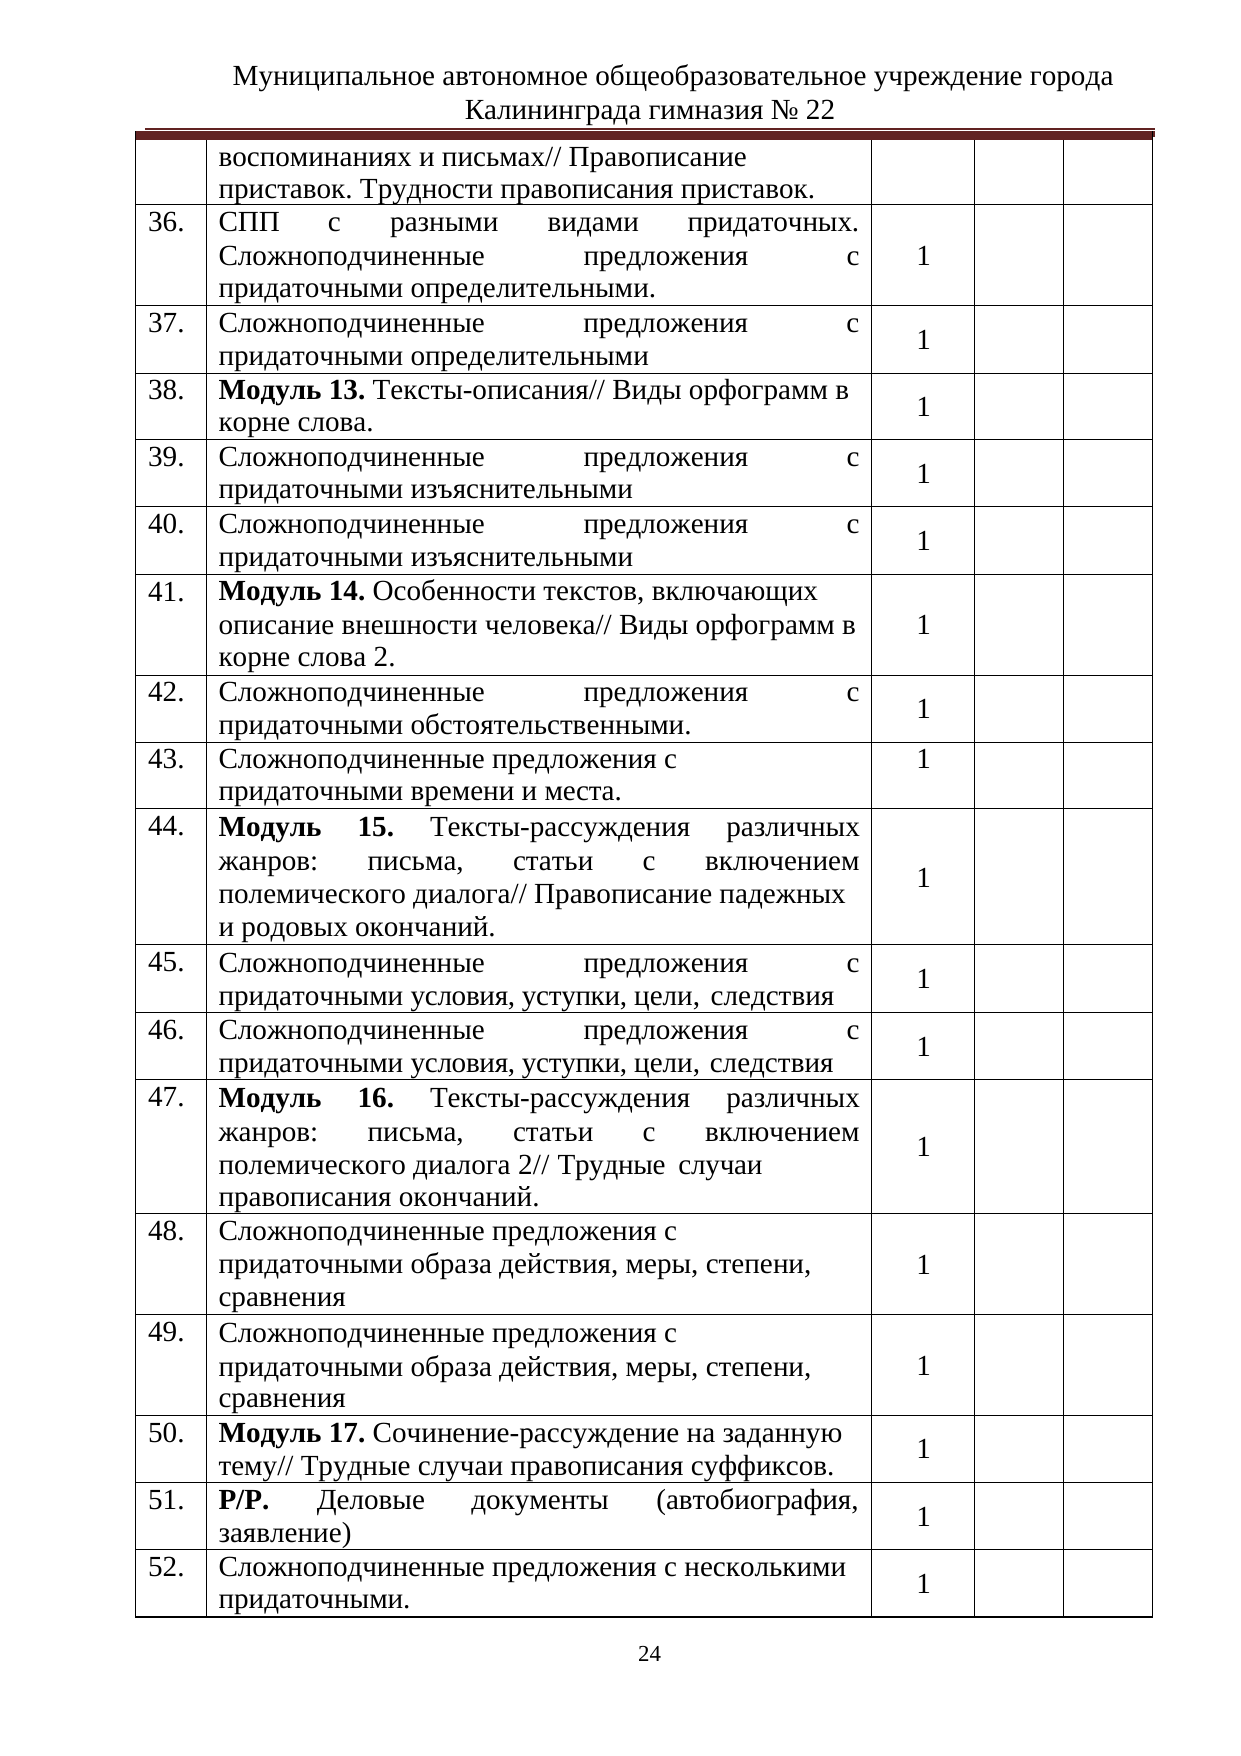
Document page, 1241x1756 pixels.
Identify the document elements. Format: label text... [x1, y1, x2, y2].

table_cell Сложноподчиненные предложения с придаточными образа действия, меры, степени, сравнения [207, 1315, 871, 1414]
table_cell [975, 743, 1063, 808]
table_cell [975, 945, 1063, 1012]
table_cell Сложноподчиненные предложения с придаточными времени и места. [207, 743, 871, 808]
table_cell Сложноподчиненные предложения с несколькими придаточными. [207, 1550, 871, 1616]
table_cell [975, 306, 1063, 372]
table_cell Сложноподчиненные предложения с придаточными изъяснительными [207, 507, 871, 573]
table_cell 1 [872, 306, 974, 372]
table_cell 49. [136, 1315, 206, 1414]
table_cell 41. [136, 575, 206, 674]
table_cell 1 [872, 507, 974, 573]
table_cell 52. [136, 1550, 206, 1616]
table_cell 45. [136, 945, 206, 1012]
table_cell 1 [872, 1483, 974, 1549]
table_cell 36. [136, 205, 206, 305]
table_cell [1064, 440, 1152, 506]
table_cell 48. [136, 1214, 206, 1314]
table_cell 1 [872, 205, 974, 305]
table_cell Сложноподчиненные предложения с придаточными образа действия, меры, степени, сравнения [207, 1214, 871, 1314]
table_cell 40. [136, 507, 206, 573]
table_cell 38. [136, 374, 206, 439]
table_cell [1064, 676, 1152, 742]
table_cell 39. [136, 440, 206, 506]
table_cell Модуль 14. Особенности текстов, включающих описание внешности человека// Виды орфограмм в корне слова 2. [207, 575, 871, 674]
table_cell Модуль 13. Тексты-описания// Виды орфограмм в корне слова. [207, 374, 871, 439]
table_cell Сложноподчиненные предложения с придаточными условия, уступки, цели, следствия [207, 1013, 871, 1079]
table_cell Р/Р. Деловые документы (автобиография, заявление) [207, 1483, 871, 1549]
table_cell [975, 575, 1063, 674]
table_cell [1064, 1013, 1152, 1079]
table_cell 50. [136, 1416, 206, 1482]
table_header воспоминаниях и письмах// Правописание приставок. Трудности правописания приставок. [207, 140, 871, 204]
table_cell [975, 440, 1063, 506]
table_cell 37. [136, 306, 206, 372]
table_cell 1 [872, 1013, 974, 1079]
table_header [136, 140, 206, 204]
table_cell 51. [136, 1483, 206, 1549]
table_cell [1064, 1315, 1152, 1414]
table_cell [1064, 1416, 1152, 1482]
table_cell [975, 1550, 1063, 1616]
table_cell Модуль 17. Сочинение-рассуждение на заданную тему// Трудные случаи правописания суффиксов. [207, 1416, 871, 1482]
table_cell 1 [872, 945, 974, 1012]
table_cell Модуль 15. Тексты-рассуждения различных жанров: письма, статьи с включением полемического диалога// Правописание падежных и родовых окончаний. [207, 809, 871, 944]
table_cell [1064, 809, 1152, 944]
table_cell [975, 1013, 1063, 1079]
table_header [872, 140, 974, 204]
table_cell [975, 676, 1063, 742]
table_cell [1064, 374, 1152, 439]
table_cell [975, 1080, 1063, 1213]
table_cell [1064, 507, 1152, 573]
table_cell Сложноподчиненные предложения с придаточными изъяснительными [207, 440, 871, 506]
table_cell Сложноподчиненные предложения с придаточными условия, уступки, цели, следствия [207, 945, 871, 1012]
table_cell 1 [872, 743, 974, 808]
table_cell [975, 1214, 1063, 1314]
table_cell [1064, 945, 1152, 1012]
table_cell Сложноподчиненные предложения с придаточными определительными [207, 306, 871, 372]
table_cell Сложноподчиненные предложения с придаточными обстоятельственными. [207, 676, 871, 742]
table_cell [975, 1315, 1063, 1414]
table_cell 43. [136, 743, 206, 808]
table_cell [975, 507, 1063, 573]
table_cell 1 [872, 676, 974, 742]
table_cell [1064, 1483, 1152, 1549]
table_cell 1 [872, 374, 974, 439]
table_cell [975, 374, 1063, 439]
table_cell [975, 809, 1063, 944]
table_header [1064, 140, 1152, 204]
table_cell Модуль 16. Тексты-рассуждения различных жанров: письма, статьи с включением полемического диалога 2// Трудные случаи правописания окончаний. [207, 1080, 871, 1213]
table_header [975, 140, 1063, 204]
table_cell [1064, 205, 1152, 305]
table_cell 1 [872, 809, 974, 944]
table_cell 1 [872, 1550, 974, 1616]
table_cell [975, 1416, 1063, 1482]
table_cell 46. [136, 1013, 206, 1079]
table_cell 44. [136, 809, 206, 944]
table_cell [1064, 743, 1152, 808]
table_cell 1 [872, 440, 974, 506]
table_cell 1 [872, 575, 974, 674]
table_cell [1064, 1550, 1152, 1616]
table_cell 47. [136, 1080, 206, 1213]
table_cell [1064, 306, 1152, 372]
table_cell [1064, 1214, 1152, 1314]
table_cell [1064, 575, 1152, 674]
table_cell 1 [872, 1080, 974, 1213]
table_cell 1 [872, 1416, 974, 1482]
table_cell [1064, 1080, 1152, 1213]
table_cell 1 [872, 1214, 974, 1314]
table_cell 1 [872, 1315, 974, 1414]
table_cell [975, 205, 1063, 305]
table_cell СПП с разными видами придаточных. Сложноподчиненные предложения с придаточными определительными. [207, 205, 871, 305]
table_cell [975, 1483, 1063, 1549]
table_cell 42. [136, 676, 206, 742]
